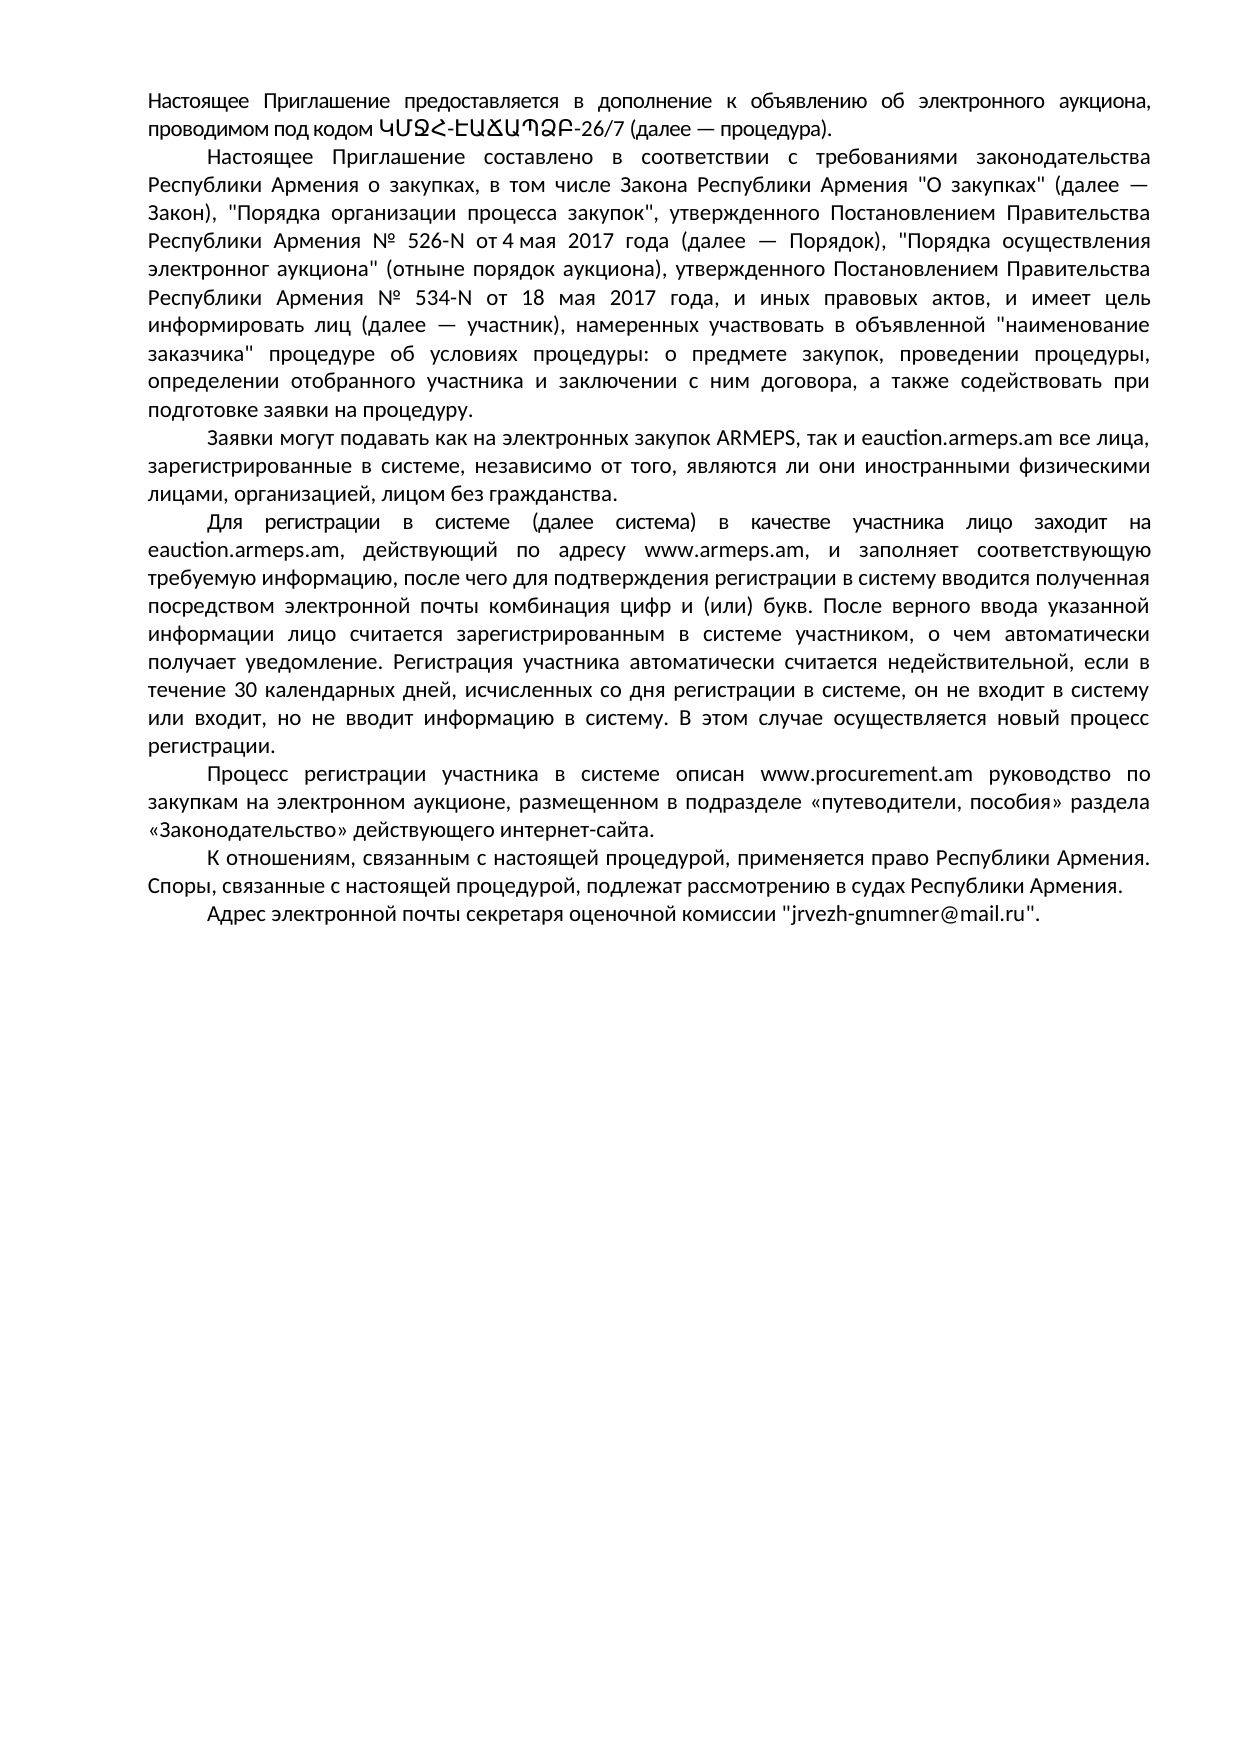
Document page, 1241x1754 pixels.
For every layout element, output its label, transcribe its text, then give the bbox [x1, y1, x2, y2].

text К отношениям, связанным с настоящей процедурой, применяется право Республики Армения. Споры, связанные с настоящей процедурой, подлежат рассмотрению в судах Республики Армения. [148, 843, 1152, 899]
text Адрес электронной почты секретаря оценочной комиссии "jrvezh-gnumner@mail.ru". [148, 899, 1152, 927]
text Настоящее Приглашение составлено в соответствии с требованиями законодательства Республики Армения о закупках, в том числе Закона Республики Армения "О закупках" (далее — Закон), "Порядка организации процесса закупок", утвержденного Постановлением Правительства Республики Армения № 526-N от 4 мая 2017 года (далее — Порядок), "Порядка осуществления электронног аукциона" (отныне порядок аукциона), утвержденного Постановлением Правительства Республики Армения № 534-N от 18 мая 2017 года, и иных правовых актов, и имеет цель информировать лиц (далее — участник), намеренных участвовать в объявленной "наименование заказчика" процедуре об условиях процедуры: о предмете закупок, проведении процедуры, определении отобранного участника и заключении с ним договора, а также содействовать при подготовке заявки на процедуру. [148, 142, 1152, 423]
text Настоящее Приглашение предоставляется в дополнение к объявлению об электронного аукциона, проводимом под кодом ԿՄՋՀ-ԷԱՃԱՊՁԲ-26/7 (далее — процедура). [148, 86, 1152, 142]
text Для регистрации в системе (далее система) в качестве участника лицо заходит на eauction.armeps.am, действующий по адресу www.armeps.am, и заполняет соответствующую требуемую информацию, после чего для подтверждения регистрации в систему вводится полученная посредством электронной почты комбинация цифр и (или) букв. После верного ввода указанной информации лицо считается зарегистрированным в системе участником, о чем автоматически получает уведомление. Регистрация участника автоматически считается недействительной, если в течение 30 календарных дней, исчисленных со дня регистрации в системе, он не входит в систему или входит, но не вводит информацию в систему. В этом случае осуществляется новый процесс регистрации. [148, 507, 1152, 759]
text Заявки могут подавать как на электронных закупок ARMEPS, так и eauction.armeps.am все лица, зарегистрированные в системе, независимо от того, являются ли они иностранными физическими лицами, организацией, лицом без гражданства. [148, 423, 1152, 507]
text Процесс регистрации участника в системе описан www.procurement.am руководство по закупкам на электронном аукционе, размещенном в подразделе «путеводители, пособия» раздела «Законодательство» действующего интернет-сайта. [148, 759, 1152, 843]
